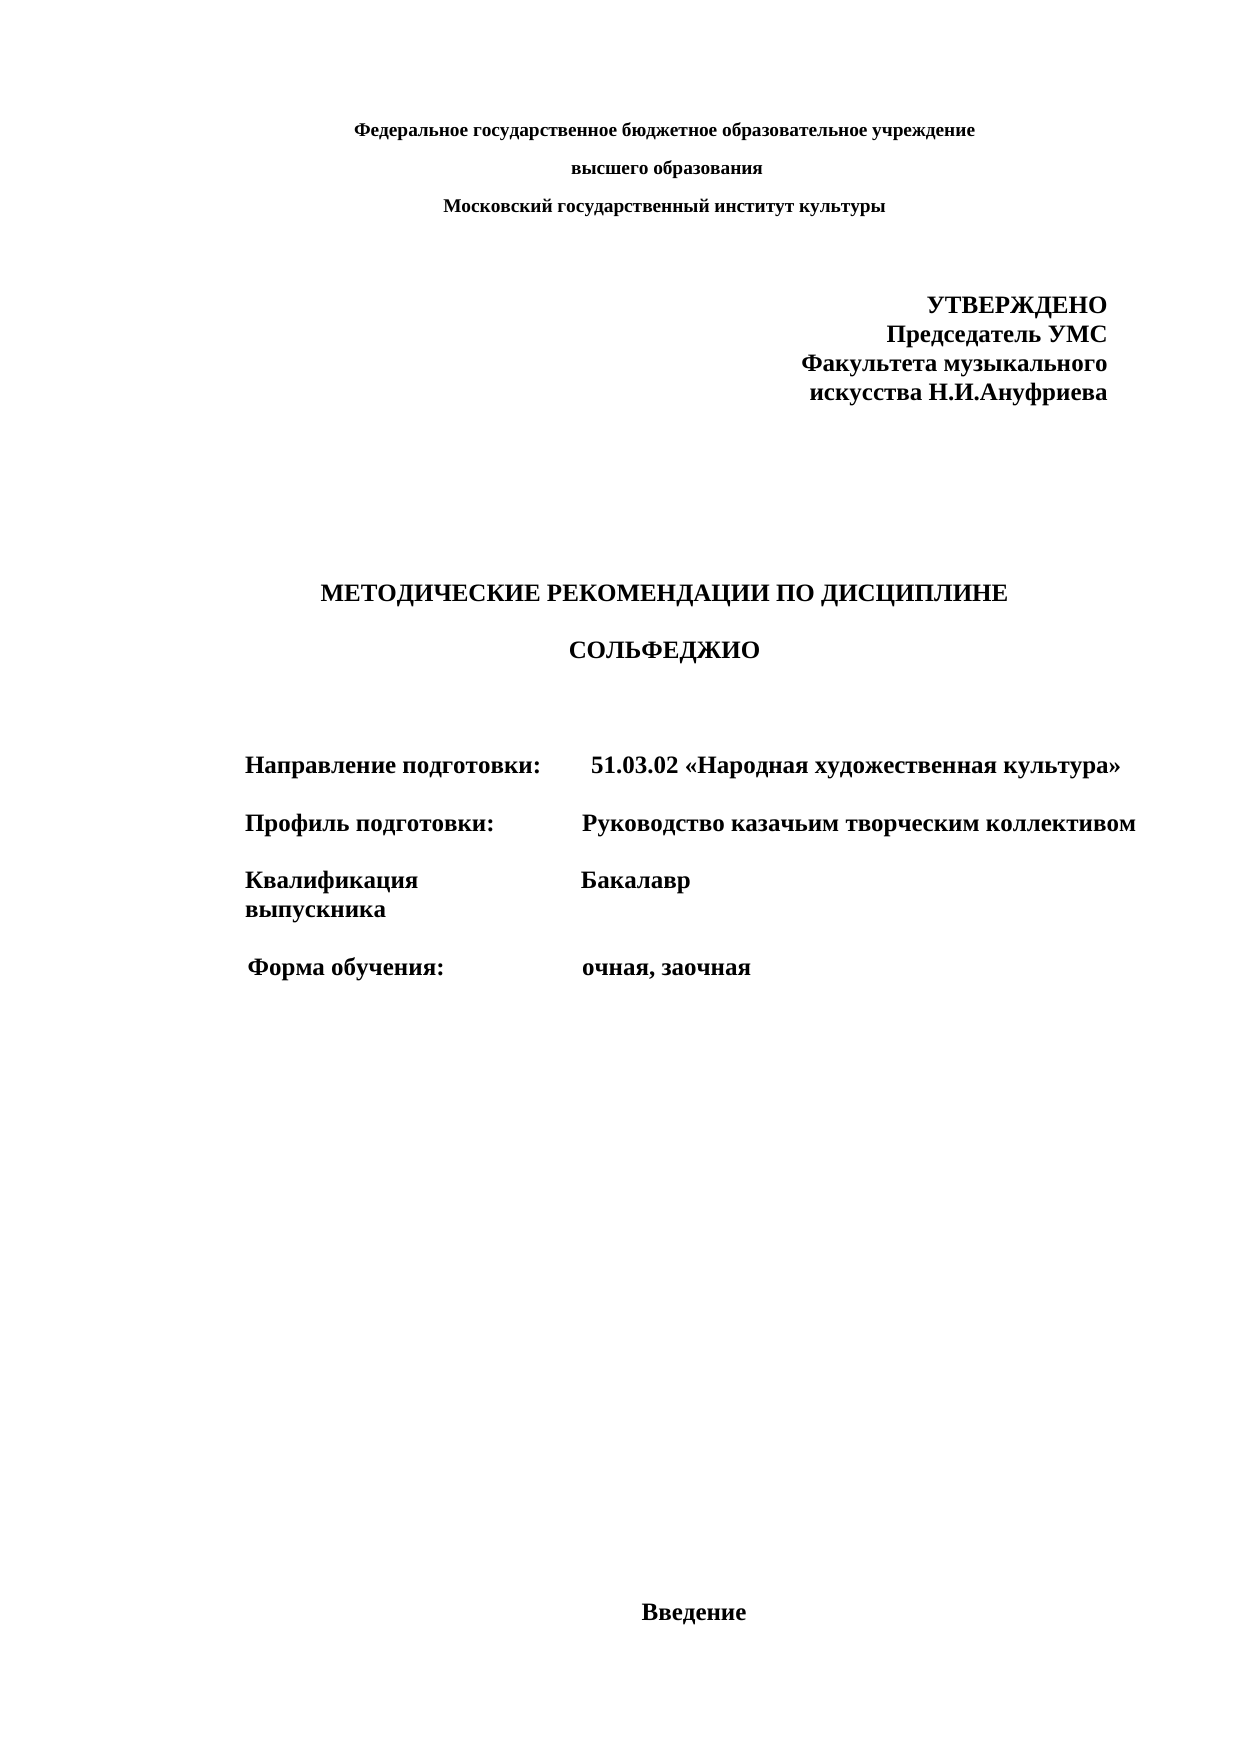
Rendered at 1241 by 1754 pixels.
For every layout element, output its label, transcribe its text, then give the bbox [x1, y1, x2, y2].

text Введение [177, 1597, 1152, 1625]
table_header Федеральное государственное бюджетное образовательное учреждение высшего образования Московский государственный институт культуры МЕТОДИЧЕСКИЕ РЕКОМЕНДАЦИИ ПО ДИСЦИПЛИНЕ СОЛЬФЕДЖИО Направление подготовки: 51.03.02 «Народная художественная культура» Профиль подготовки: Руководство казачьим творческим коллективом Квалификация Бакалавр выпускника Форма обучения: очная, заочная [177, 118, 1152, 1383]
